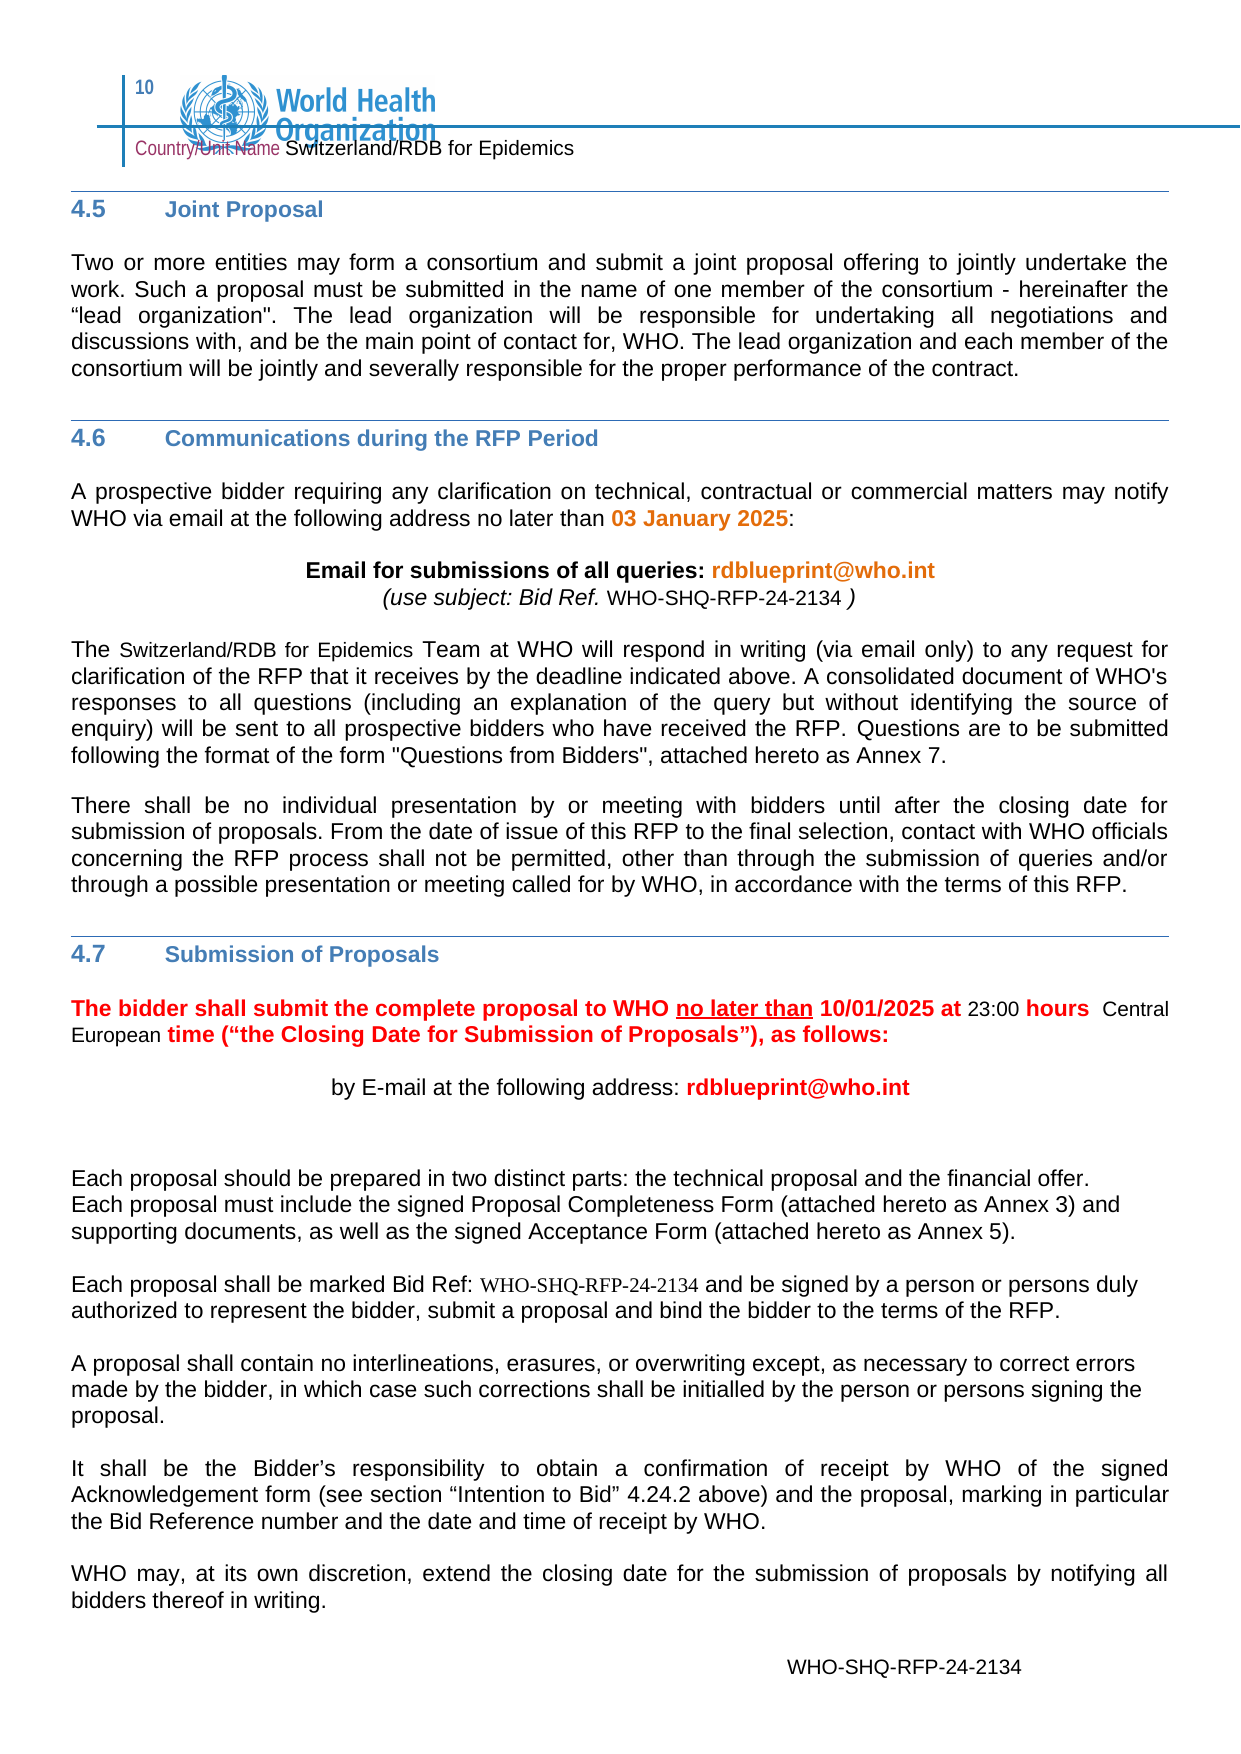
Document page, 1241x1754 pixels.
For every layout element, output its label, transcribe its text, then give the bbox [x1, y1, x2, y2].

subtitle Joint Proposal [71, 192, 1169, 223]
text A prospective bidder requiring any clarification on technical, contractual or commercial matters may notify WHO via email at the following address no later than 03 January 2025: [71, 478, 1169, 531]
text It shall be the Bidder’s responsibility to obtain a confirmation of receipt by WHO of the signed Acknowledgement form (see section “Intention to Bid” 4.24.2 above) and the proposal, marking in particular the Bid Reference number and the date and time of receipt by WHO. [71, 1455, 1169, 1534]
subtitle Submission of Proposals [71, 937, 1169, 968]
picture [237, 144, 242, 154]
text (use subject: Bid Ref. ) [71, 583, 1169, 610]
picture [180, 75, 435, 125]
text Email for submissions of all queries: rdblueprint@who.int [71, 557, 1169, 583]
text Each proposal should be prepared in two distinct parts: the technical proposal and the financial offer. [71, 1165, 1169, 1191]
text Each proposal shall be marked Bid Ref: and be signed by a person or persons duly authorized to represent the bidder, submit a proposal and bind the bidder to the terms of the RFP. [71, 1271, 1169, 1323]
text Each proposal must include the signed Proposal Completeness Form (attached hereto as Annex 3) and supporting documents, as well as the signed Acceptance Form (attached hereto as Annex 5). [71, 1191, 1169, 1244]
text A proposal shall contain no interlineations, erasures, or overwriting except, as necessary to correct errors made by the bidder, in which case such corrections shall be initialled by the person or persons signing the proposal. [71, 1349, 1169, 1429]
text There shall be no individual presentation by or meeting with bidders until after the closing date for submission of proposals. From the date of issue of this RFP to the final selection, contact with WHO officials concerning the RFP process shall not be permitted, other than through the submission of queries and/or through a possible presentation or meeting called for by WHO, in accordance with the terms of this RFP. [71, 792, 1169, 897]
text by E-mail at the following address: rdblueprint@who.int [71, 1073, 1169, 1100]
text The Team at WHO will respond in writing (via email only) to any request for clarification of the RFP that it receives by the deadline indicated above. A consolidated document of WHO's responses to all questions (including an explanation of the query but without identifying the source of enquiry) will be sent to all prospective bidders who have received the RFP. Questions are to be submitted following the format of the form "Questions from Bidders", attached hereto as Annex 7. [71, 636, 1169, 768]
subtitle Communications during the RFP Period [71, 421, 1169, 452]
picture [402, 142, 410, 148]
picture [180, 128, 435, 154]
text The bidder shall submit the complete proposal to WHO no later than at hours time (“the Closing Date for Submission of Proposals”), as follows: [71, 994, 1169, 1047]
text Two or more entities may form a consortium and submit a joint proposal offering to jointly undertake the work. Such a proposal must be submitted in the name of one member of the consortium - hereinafter the “lead organization". The lead organization will be responsible for undertaking all negotiations and discussions with, and be the main point of contact for, WHO. The lead organization and each member of the consortium will be jointly and severally responsible for the proper performance of the contract. [71, 249, 1169, 381]
picture [417, 142, 425, 153]
text WHO may, at its own discretion, extend the closing date for the submission of proposals by notifying all bidders thereof in writing. [71, 1560, 1169, 1613]
picture [372, 145, 377, 154]
